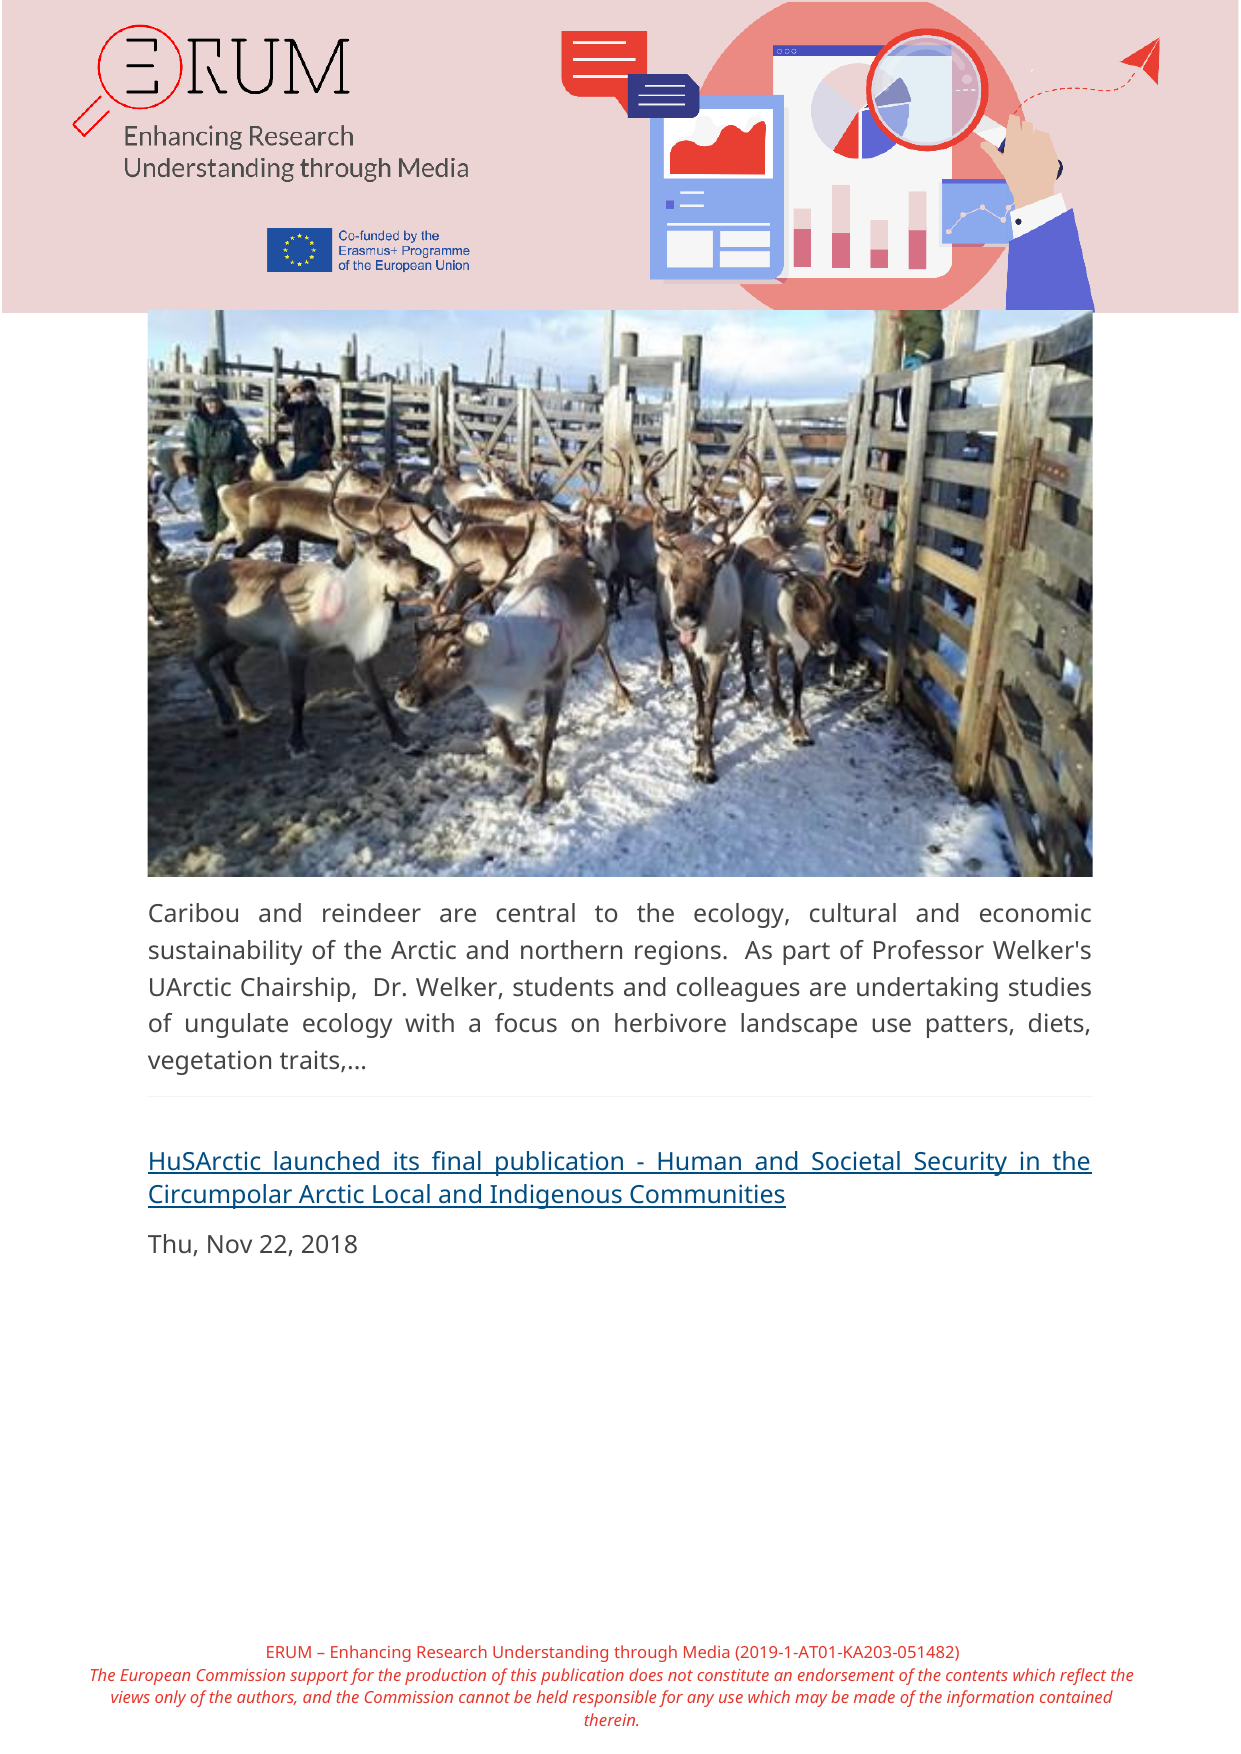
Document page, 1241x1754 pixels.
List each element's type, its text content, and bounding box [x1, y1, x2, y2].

picture [0, 0, 1241, 877]
text Thu, Nov 22, 2018 [148, 1227, 1093, 1261]
text Caribou and reindeer are central to the ecology, cultural and economic sustainability of the Arctic and northern regions. As part of Professor Welker's UArctic Chairship, Dr. Welker, students and colleagues are undertaking studies of ungulate ecology with a focus on herbivore landscape use patters, diets, vegetation traits,... [148, 896, 1093, 1077]
subtitle HuSArctic launched its final publication - Human and Societal Security in the Circumpolar Arctic Local and Indigenous Communities [148, 1143, 1093, 1211]
